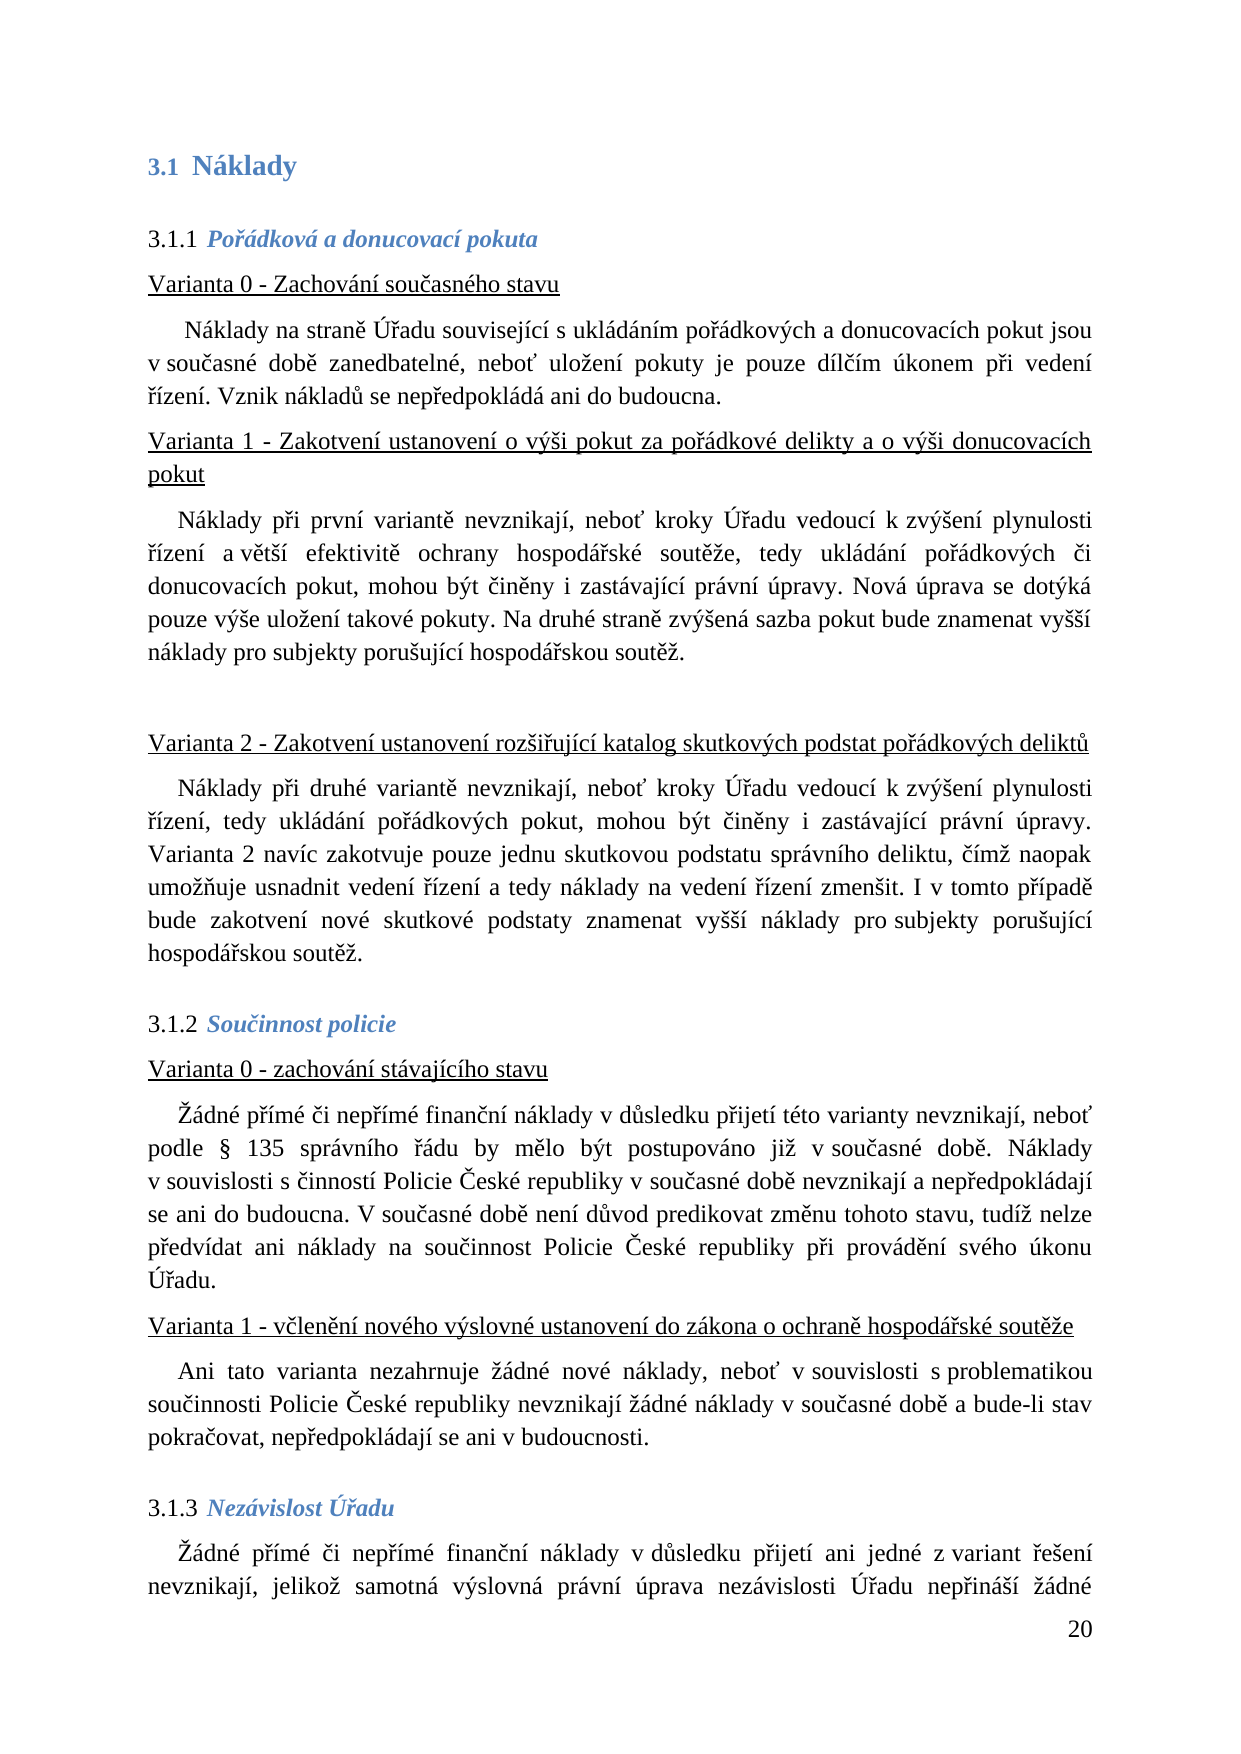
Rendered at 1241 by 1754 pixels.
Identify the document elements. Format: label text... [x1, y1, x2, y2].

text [148, 1538, 1093, 1600]
text Varianta 1 - Zakotvení ustanovení o výši pokut za pořádkové delikty a o výši donucovacích pokut [148, 426, 1093, 488]
text Náklady při první variantě nevznikají, neboť kroky Úřadu vedoucí k zvýšení plynulosti řízení a větší efektivitě ochrany hospodářské soutěže, tedy ukládání pořádkových či donucovacích pokut, mohou být činěny i zastávající právní úpravy. Nová úprava se dotýká pouze výše uložení takové pokuty. Na druhé straně zvýšená sazba pokut bude znamenat vyšší náklady pro subjekty porušující hospodářskou soutěž. [148, 505, 1093, 666]
text Náklady na straně Úřadu související s ukládáním pořádkových a donucovacích pokut jsou v současné době zanedbatelné, neboť uložení pokuty je pouze dílčím úkonem při vedení řízení. Vznik nákladů se nepředpokládá ani do budoucna. [148, 315, 1093, 409]
text Ani tato varianta nezahrnuje žádné nové náklady, neboť v souvislosti s problematikou součinnosti Policie České republiky nevznikají žádné náklady v současné době a bude-li stav pokračovat, nepředpokládají se ani v budoucnosti. [148, 1356, 1093, 1451]
text Varianta 2 - Zakotvení ustanovení rozšiřující katalog skutkových podstat pořádkových deliktů [148, 728, 1093, 757]
text Náklady při druhé variantě nevznikají, neboť kroky Úřadu vedoucí k zvýšení plynulosti řízení, tedy ukládání pořádkových pokut, mohou být činěny i zastávající právní úpravy. Varianta 2 navíc zakotvuje pouze jednu skutkovou podstatu správního deliktu, čímž naopak umožňuje usnadnit vedení řízení a tedy náklady na vedení řízení zmenšit. I v tomto případě bude zakotvení nové skutkové podstaty znamenat vyšší náklady pro subjekty porušující hospodářskou soutěž. [148, 773, 1093, 967]
text Součinnost policie [148, 1009, 1093, 1038]
text Varianta 0 - zachování stávajícího stavu [148, 1054, 1093, 1083]
text Nezávislost Úřadu [148, 1493, 1093, 1522]
text Varianta 0 - Zachování současného stavu [148, 269, 1093, 298]
text Náklady [148, 148, 1093, 181]
text Žádné přímé či nepřímé finanční náklady v důsledku přijetí této varianty nevznikají, neboť podle § 135 správního řádu by mělo být postupováno již v současné době. Náklady v souvislosti s činností Policie České republiky v současné době nevznikají a nepředpokládají se ani do budoucna. V současné době není důvod predikovat změnu tohoto stavu, tudíž nelze předvídat ani náklady na součinnost Policie České republiky při provádění svého úkonu Úřadu. [148, 1100, 1093, 1294]
text Pořádková a donucovací pokuta [148, 224, 1093, 252]
text Varianta 1 - včlenění nového výslovné ustanovení do zákona o ochraně hospodářské soutěže [148, 1311, 1093, 1339]
